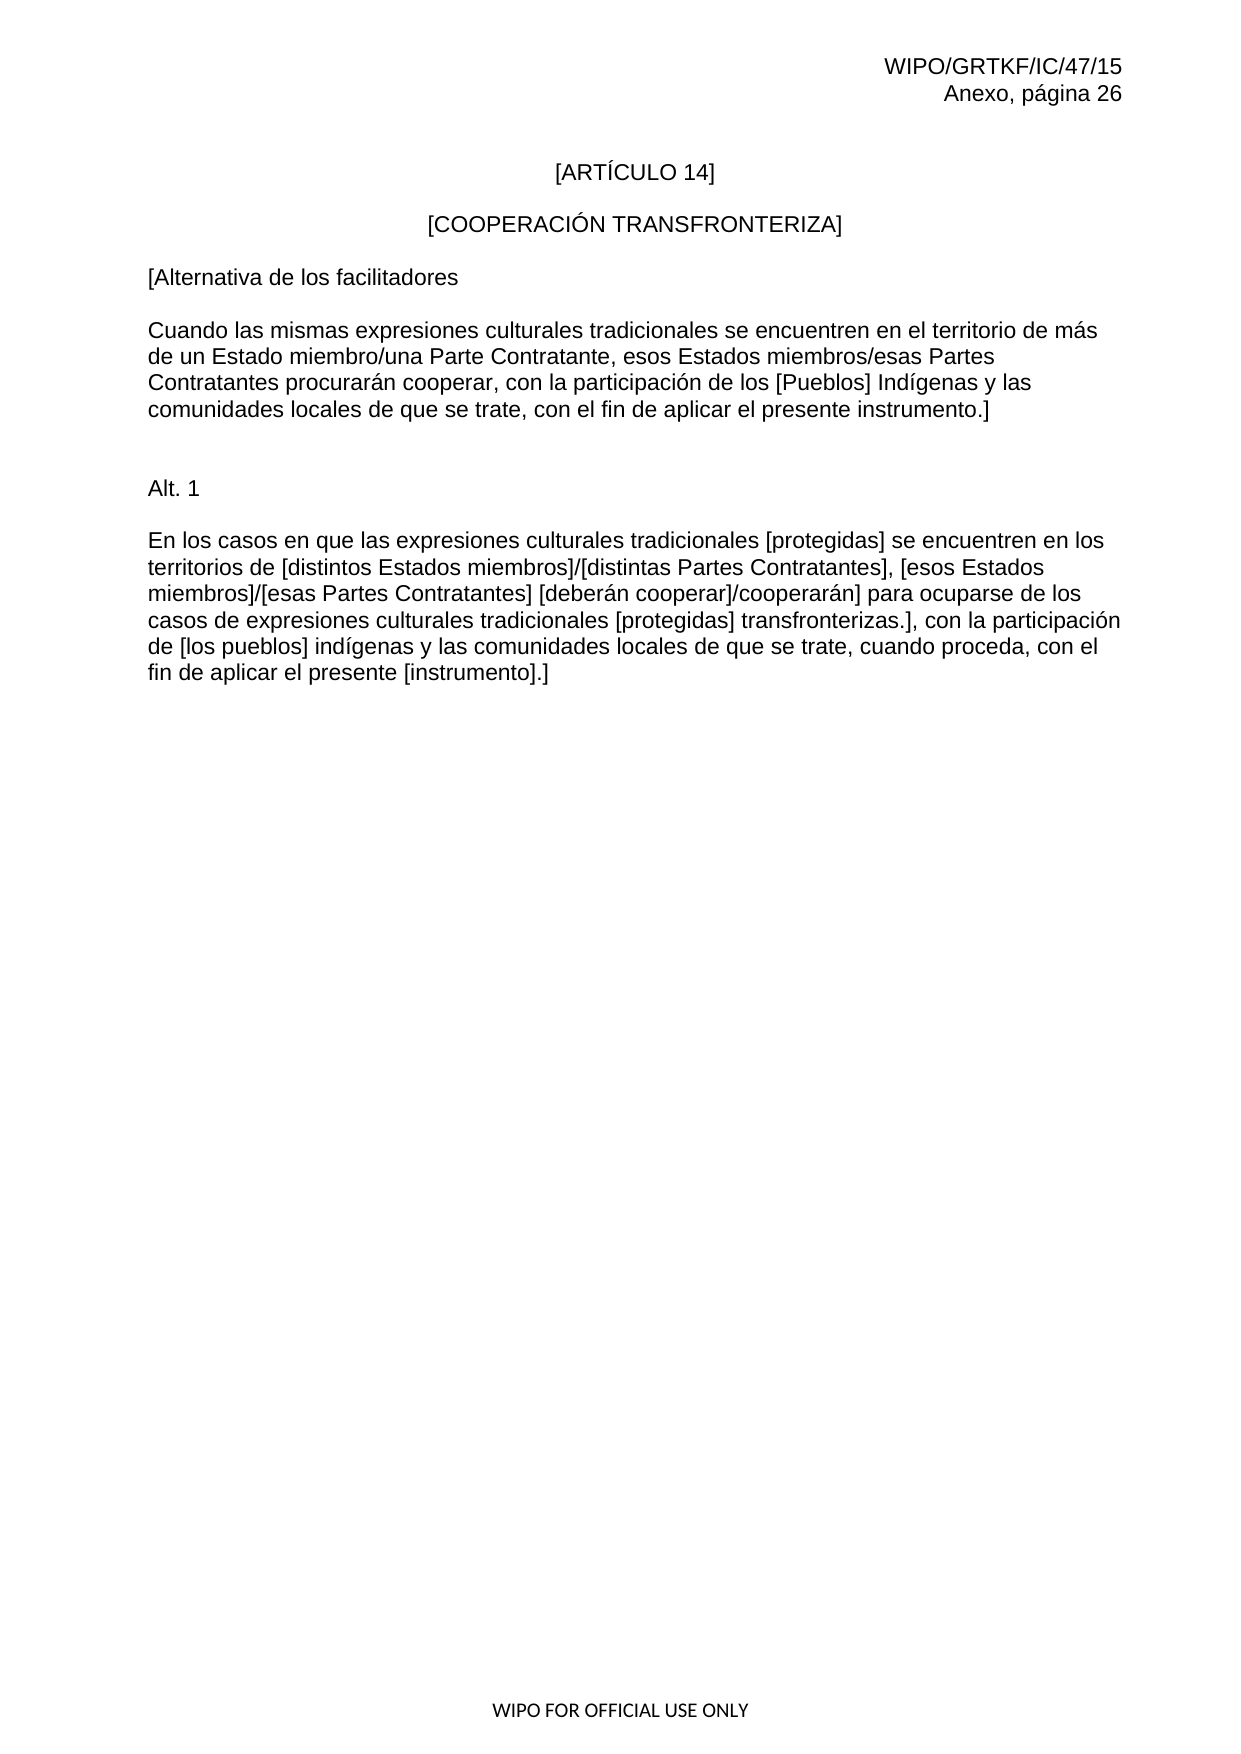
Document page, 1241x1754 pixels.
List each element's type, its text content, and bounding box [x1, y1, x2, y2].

text Alt. 1 [148, 475, 1122, 501]
text Cuando las mismas expresiones culturales tradicionales se encuentren en el territorio de más de un Estado miembro/una Parte Contratante, esos Estados miembros/esas Partes Contratantes procurarán cooperar, con la participación de los [Pueblos] Indígenas y las comunidades locales de que se trate, con el fin de aplicar el presente instrumento.] [148, 317, 1122, 422]
text En los casos en que las expresiones culturales tradicionales [protegidas] se encuentren en los territorios de [distintos Estados miembros]/[distintas Partes Contratantes], [esos Estados miembros]/[esas Partes Contratantes] [deberán cooperar]/cooperarán] para ocuparse de los casos de expresiones culturales tradicionales [protegidas] transfronterizas.], con la participación de [los pueblos] indígenas y las comunidades locales de que se trate, cuando proceda, con el fin de aplicar el presente [instrumento].] [148, 527, 1122, 686]
text [ARTÍCULO 14] [148, 158, 1122, 185]
text [Alternativa de los facilitadores [148, 264, 1122, 290]
text [COOPERACIÓN TRANSFRONTERIZA] [148, 211, 1122, 238]
